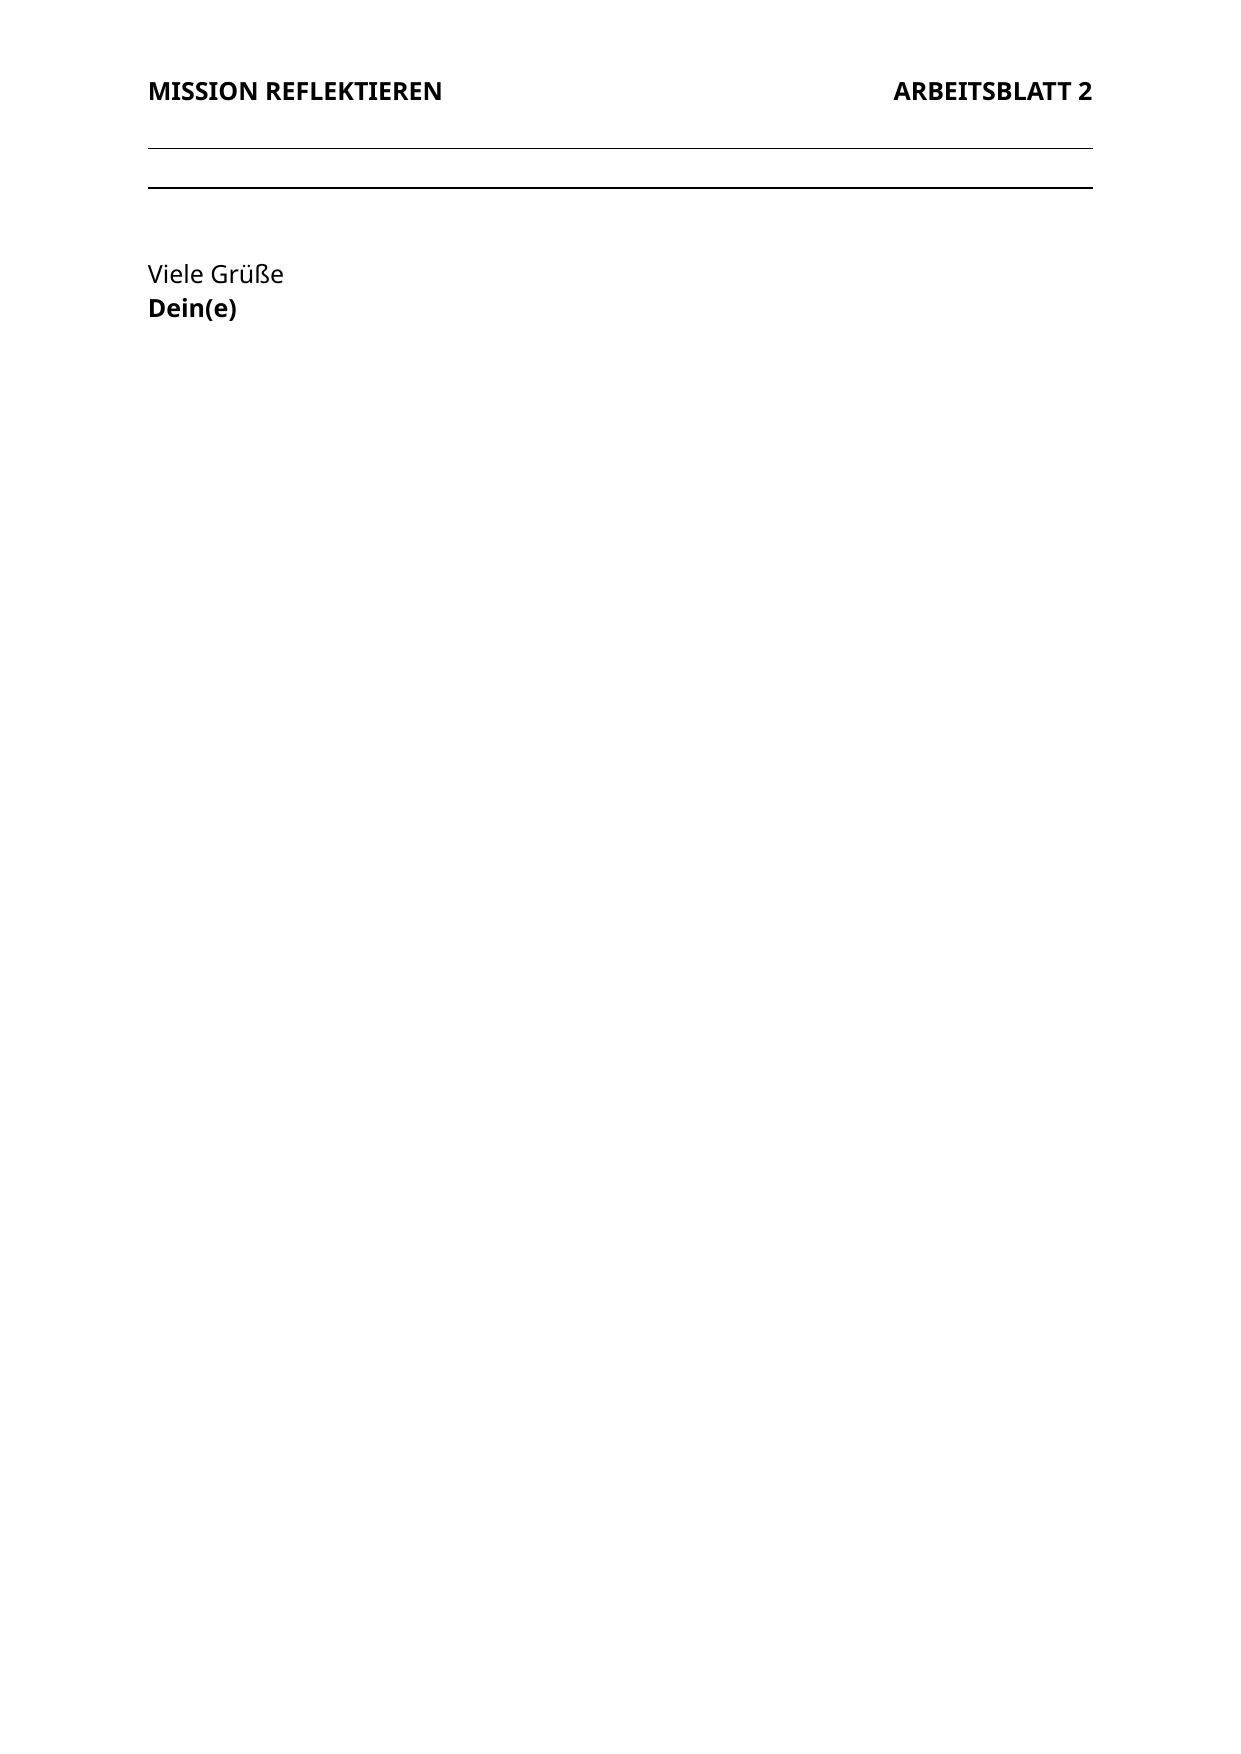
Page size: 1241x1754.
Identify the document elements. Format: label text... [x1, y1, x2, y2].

text Viele Grüße Dein(e) [148, 257, 1093, 325]
